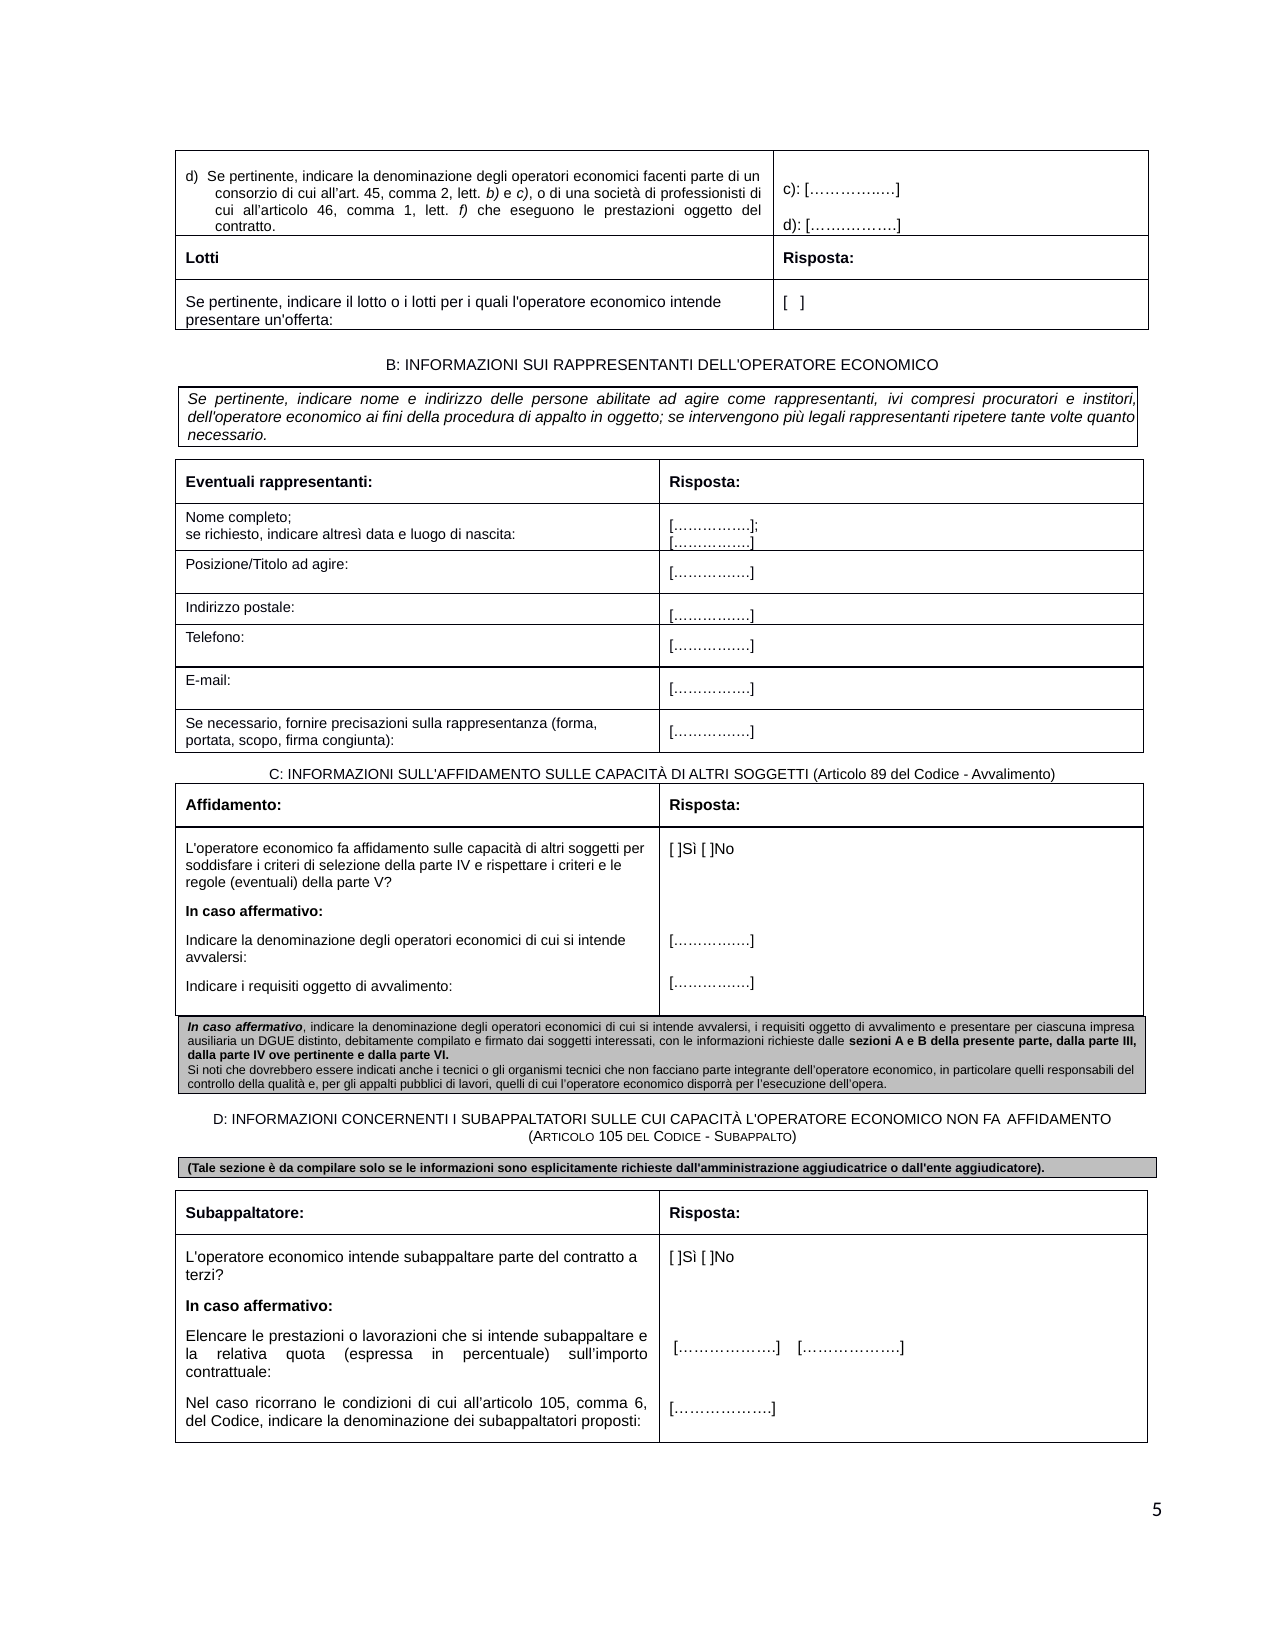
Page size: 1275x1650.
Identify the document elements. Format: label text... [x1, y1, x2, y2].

text Se pertinente, indicare nome e indirizzo delle persone abilitate ad agire come rappresentanti, ivi compresi procuratori e institori, dell'operatore economico ai fini della procedura di appalto in oggetto; se intervengono più legali rappresentanti ripetere tante volte quanto necessario. [179, 388, 1137, 446]
table_cell Telefono: [176, 625, 659, 666]
title (Tale sezione è da compilare solo se le informazioni sono esplicitamente richieste dall'amministrazione aggiudicatrice o dall'ente aggiudicatore). [179, 1158, 1156, 1177]
table_cell Risposta: [774, 236, 1148, 279]
table_cell Posizione/Titolo ad agire: [176, 551, 659, 593]
table_cell [………….…] [660, 625, 1143, 666]
table_cell Nome completo; se richiesto, indicare altresì data e luogo di nascita: [176, 504, 659, 550]
text Si noti che dovrebbero essere indicati anche i tecnici o gli organismi tecnici che non facciano parte integrante dell’operatore economico, in particolare quelli responsabili del controllo della qualità e, per gli appalti pubblici di lavori, quelli di cui l’operatore economico disporrà per l’esecuzione dell’opera. [179, 1059, 1145, 1093]
table_cell [………….…] [660, 594, 1143, 623]
text In caso affermativo, indicare la denominazione degli operatori economici di cui si intende avvalersi, i requisiti oggetto di avvalimento e presentare per ciascuna impresa ausiliaria un DGUE distinto, debitamente compilato e firmato dai soggetti interessati, con le informazioni richieste dalle sezioni A e B della presente parte, dalla parte III, dalla parte IV ove pertinente e dalla parte VI. [179, 1017, 1145, 1059]
table_header Risposta: [660, 1191, 1147, 1234]
table_cell [ ]Sì [ ]No [………….…] [………….…] [660, 828, 1143, 1015]
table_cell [774, 151, 1148, 235]
title B: Informazioni sui rappresentanti dell'operatore economico [187, 356, 1137, 374]
table_cell […………….]; […………….] [660, 504, 1143, 550]
table_cell E-mail: [176, 668, 659, 709]
table_cell L'operatore economico fa affidamento sulle capacità di altri soggetti per soddisfare i criteri di selezione della parte IV e rispettare i criteri e le regole (eventuali) della parte V? In caso affermativo: Indicare la denominazione degli operatori economici di cui si intende avvalersi: Indicare i requisiti oggetto di avvalimento: [176, 828, 659, 1015]
table_header Risposta: [660, 784, 1143, 826]
table_header Risposta: [660, 460, 1143, 503]
table_header Subappaltatore: [176, 1191, 659, 1234]
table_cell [176, 151, 773, 235]
table_cell Lotti [176, 236, 773, 279]
title D: Informazioni concernenti i subappaltatori sulle cui capacità l'operatore economico non fa affidamento (Articolo 105 del Codice - Subappalto) [187, 1111, 1137, 1144]
table_cell Indirizzo postale: [176, 594, 659, 623]
table_cell […………….] [660, 668, 1143, 709]
table_header Affidamento: [176, 784, 659, 826]
title C: Informazioni sull'affidamento SULLE Capacità di altri soggetti (Articolo 89 del Codice - Avvalimento) [187, 766, 1137, 782]
table_cell [ ]Sì [ ]No [……………….] [……………….] [……………….] [660, 1235, 1147, 1442]
table_cell Se pertinente, indicare il lotto o i lotti per i quali l'operatore economico intende presentare un'offerta: [176, 280, 773, 328]
table_header Eventuali rappresentanti: [176, 460, 659, 503]
table_cell [………….…] [660, 710, 1143, 752]
table_cell [………….…] [660, 551, 1143, 593]
table_cell L'operatore economico intende subappaltare parte del contratto a terzi? In caso affermativo: Elencare le prestazioni o lavorazioni che si intende subappaltare e la relativa quota (espressa in percentuale) sull’importo contrattuale: Nel caso ricorrano le condizioni di cui all’articolo 105, comma 6, del Codice, indicare la denominazione dei subappaltatori proposti: [176, 1235, 659, 1442]
table_cell [ ] [774, 280, 1148, 328]
table_cell Se necessario, fornire precisazioni sulla rappresentanza (forma, portata, scopo, firma congiunta): [176, 710, 659, 752]
